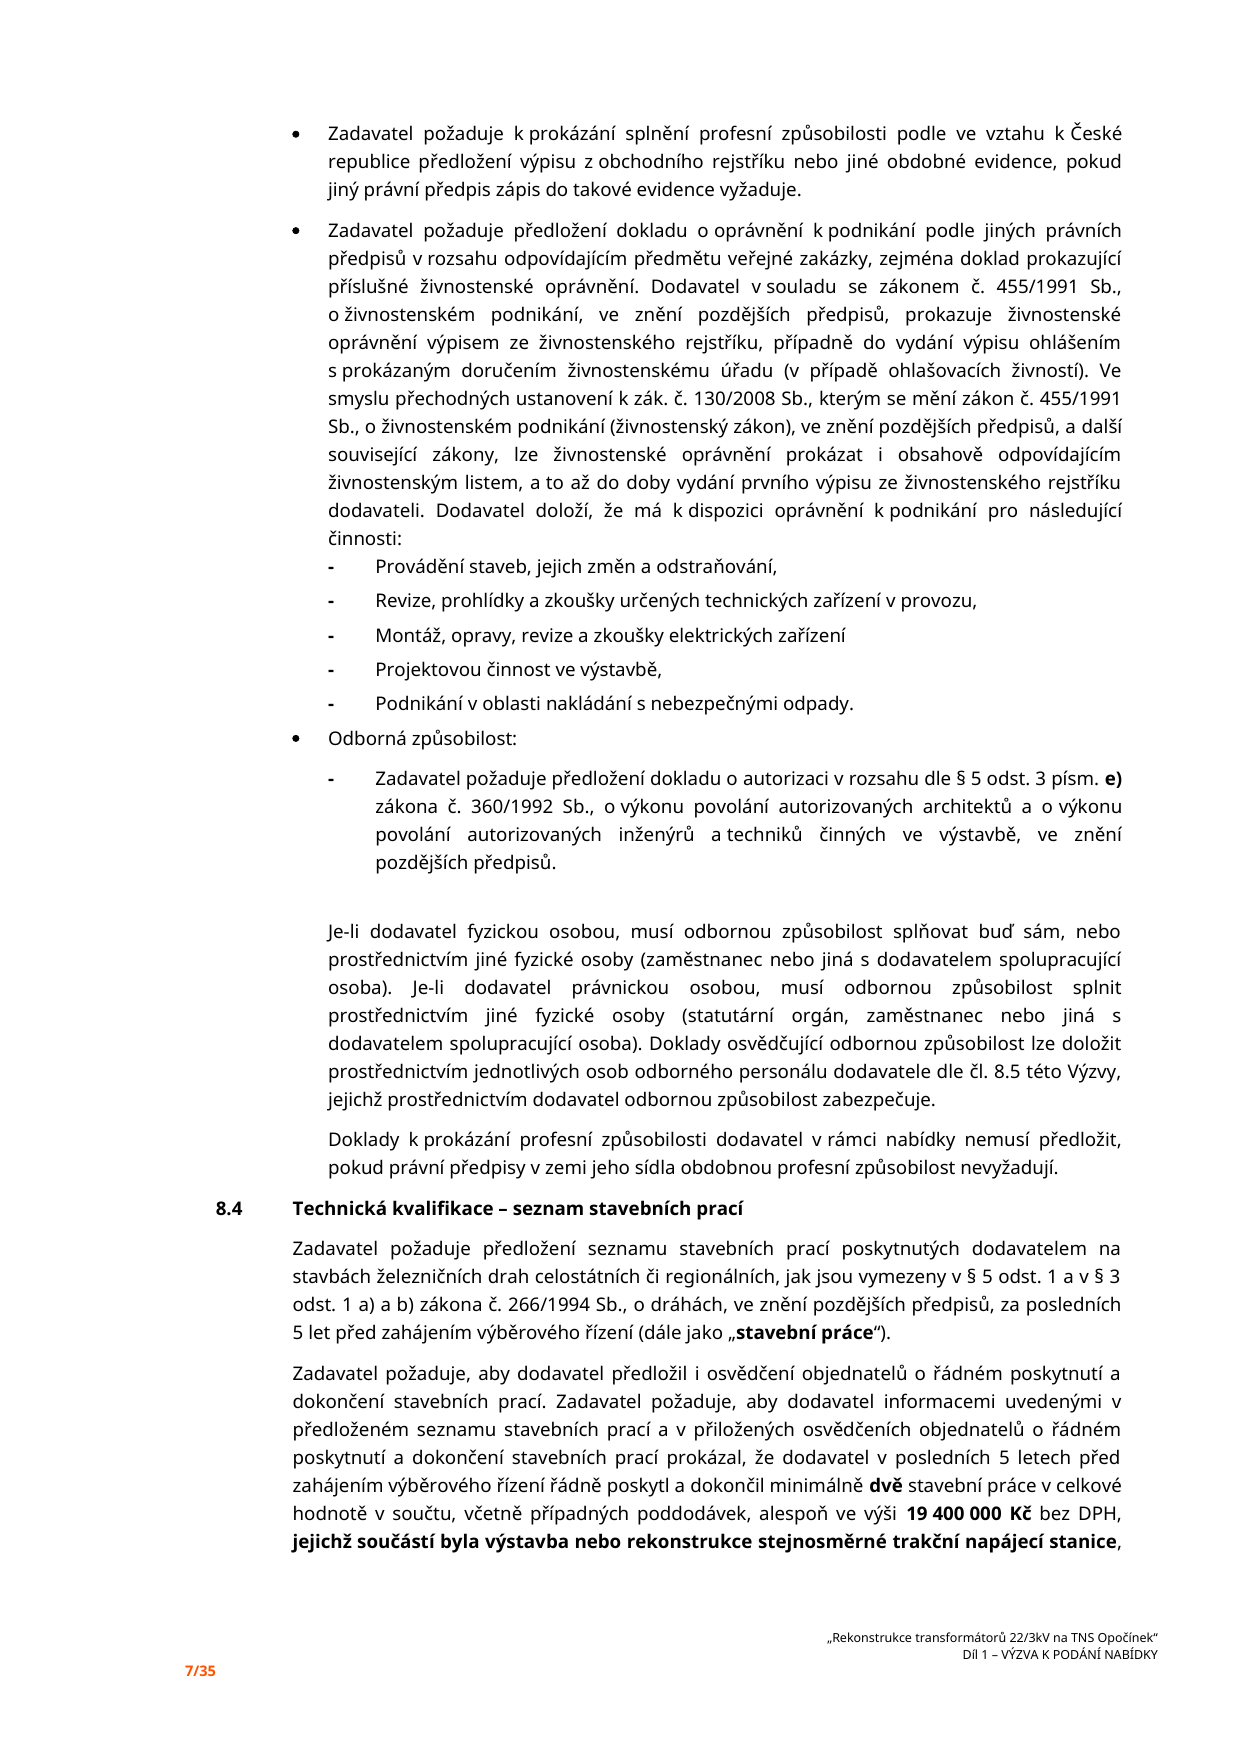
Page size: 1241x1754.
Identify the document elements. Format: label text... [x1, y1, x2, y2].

text Zadavatel požaduje předložení dokladu o oprávnění k podnikání podle jiných právních předpisů v rozsahu odpovídajícím předmětu veřejné zakázky, zejména doklad prokazující příslušné živnostenské oprávnění. Dodavatel v souladu se zákonem č. 455/1991 Sb., o živnostenském podnikání, ve znění pozdějších předpisů, prokazuje živnostenské oprávnění výpisem ze živnostenského rejstříku, případně do vydání výpisu ohlášením s prokázaným doručením živnostenskému úřadu (v případě ohlašovacích živností). Ve smyslu přechodných ustanovení k zák. č. 130/2008 Sb., kterým se mění zákon č. 455/1991 Sb., o živnostenském podnikání (živnostenský zákon), ve znění pozdějších předpisů, a další související zákony, lze živnostenské oprávnění prokázat i obsahově odpovídajícím živnostenským listem, a to až do doby vydání prvního výpisu ze živnostenského rejstříku dodavateli. Dodavatel doloží, že má k dispozici oprávnění k podnikání pro následující činnosti: [292, 217, 1122, 551]
text Doklady k prokázání profesní způsobilosti dodavatel v rámci nabídky nemusí předložit, pokud právní předpisy v zemi jeho sídla obdobnou profesní způsobilost nevyžadují. [328, 1127, 1122, 1180]
text Je-li dodavatel fyzickou osobou, musí odbornou způsobilost splňovat buď sám, nebo prostřednictvím jiné fyzické osoby (zaměstnanec nebo jiná s dodavatelem spolupracující osoba). Je-li dodavatel právnickou osobou, musí odbornou způsobilost splnit prostřednictvím jiné fyzické osoby (statutární orgán, zaměstnanec nebo jiná s dodavatelem spolupracující osoba). Doklady osvědčující odbornou způsobilost lze doložit prostřednictvím jednotlivých osob odborného personálu dodavatele dle čl. 8.5 této Výzvy, jejichž prostřednictvím dodavatel odbornou způsobilost zabezpečuje. [328, 918, 1122, 1112]
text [292, 1360, 1122, 1554]
text Zadavatel požaduje předložení dokladu o autorizaci v rozsahu dle § 5 odst. 3 písm. e) zákona č. 360/1992 Sb., o výkonu povolání autorizovaných architektů a o výkonu povolání autorizovaných inženýrů a techniků činných ve výstavbě, ve znění pozdějších předpisů. [328, 765, 1122, 875]
text Zadavatel požaduje předložení seznamu stavebních prací poskytnutých dodavatelem na stavbách železničních drah celostátních či regionálních, jak jsou vymezeny v § 5 odst. 1 a v § 3 odst. 1 a) a b) zákona č. 266/1994 Sb., o dráhách, ve znění pozdějších předpisů, za posledních 5 let před zahájením výběrového řízení (dále jako „stavební práce“). [292, 1236, 1122, 1345]
text Odborná způsobilost: [292, 725, 1122, 750]
text Zadavatel požaduje k prokázání splnění profesní způsobilosti podle ve vztahu k České republice předložení výpisu z obchodního rejstříku nebo jiné obdobné evidence, pokud jiný právní předpis zápis do takové evidence vyžaduje. [292, 121, 1122, 202]
text Technická kvalifikace – seznam stavebních prací [216, 1195, 1122, 1221]
text Montáž, opravy, revize a zkoušky elektrických zařízení [328, 622, 1122, 647]
text Podnikání v oblasti nakládání s nebezpečnými odpady. [328, 691, 1122, 716]
text Provádění staveb, jejich změn a odstraňování, [328, 553, 1122, 579]
text Projektovou činnost ve výstavbě, [328, 656, 1122, 682]
text Revize, prohlídky a zkoušky určených technických zařízení v provozu, [328, 588, 1122, 613]
